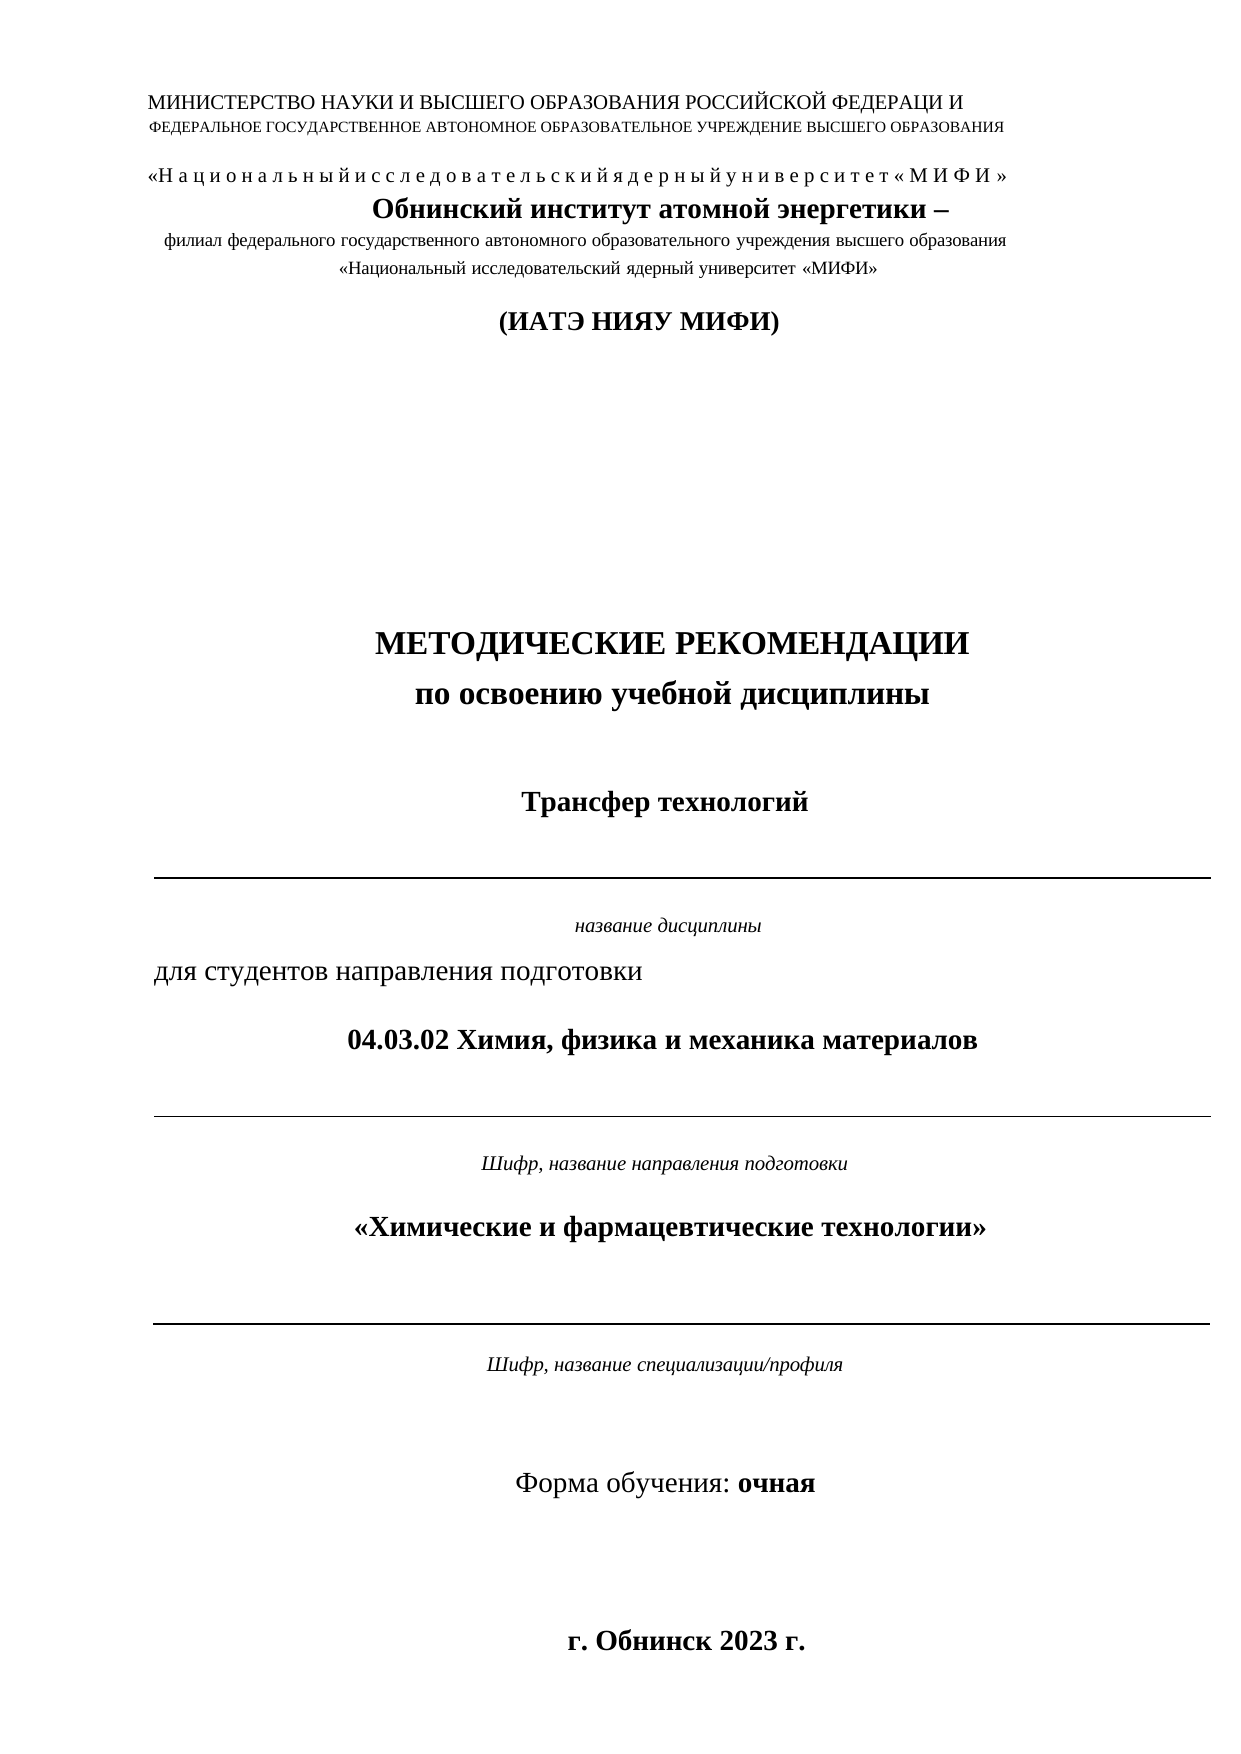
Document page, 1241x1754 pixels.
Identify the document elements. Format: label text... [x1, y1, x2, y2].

text по освоению учебной дисциплины [414, 674, 931, 712]
text для студентов направления подготовки [154, 953, 1205, 986]
subtitle Обнинский институт атомной энергетики – [123, 191, 1197, 224]
text (ИАТЭ НИЯУ МИФИ) [373, 305, 1205, 337]
text «Н а ц и о н а л ь н ы й и с с л е д о в а т е л ь с к и й я д е р н ы й у н и в е р с и т е т « М И Ф И » [147, 163, 1205, 187]
text ФЕДЕРАЛЬНОЕ ГОСУДАРСТВЕННОЕ АВТОНОМНОЕ ОБРАЗОВАТЕЛЬНОЕ УЧРЕЖДЕНИЕ ВЫСШЕГО ОБРАЗОВАНИЯ [149, 118, 1205, 136]
subtitle г. Обнинск 2023 г. [414, 1623, 959, 1657]
text название дисциплины [405, 913, 931, 937]
subtitle Трансфер технологий [399, 784, 931, 817]
text Шифр, название специализации/профиля [399, 1352, 931, 1376]
text филиал федерального государственного автономного образовательного учреждения высшего образования [164, 229, 1205, 250]
text Форма обучения: очная [515, 1465, 1205, 1498]
text Шифр, название направления подготовки [398, 1151, 931, 1175]
text «Национальный исследовательский ядерный университет «МИФИ» [339, 257, 1205, 279]
subtitle «Химические и фармацевтические технологии» [354, 1209, 1205, 1242]
text МИНИСТЕРСТВО НАУКИ И ВЫСШЕГО ОБРАЗОВАНИЯ РОССИЙСКОЙ ФЕДЕРАЦИ И [147, 90, 1205, 114]
subtitle 04.03.02 Химия, физика и механика материалов [347, 1022, 1205, 1055]
subtitle МЕТОДИЧЕСКИЕ РЕКОМЕНДАЦИИ [140, 623, 1205, 661]
